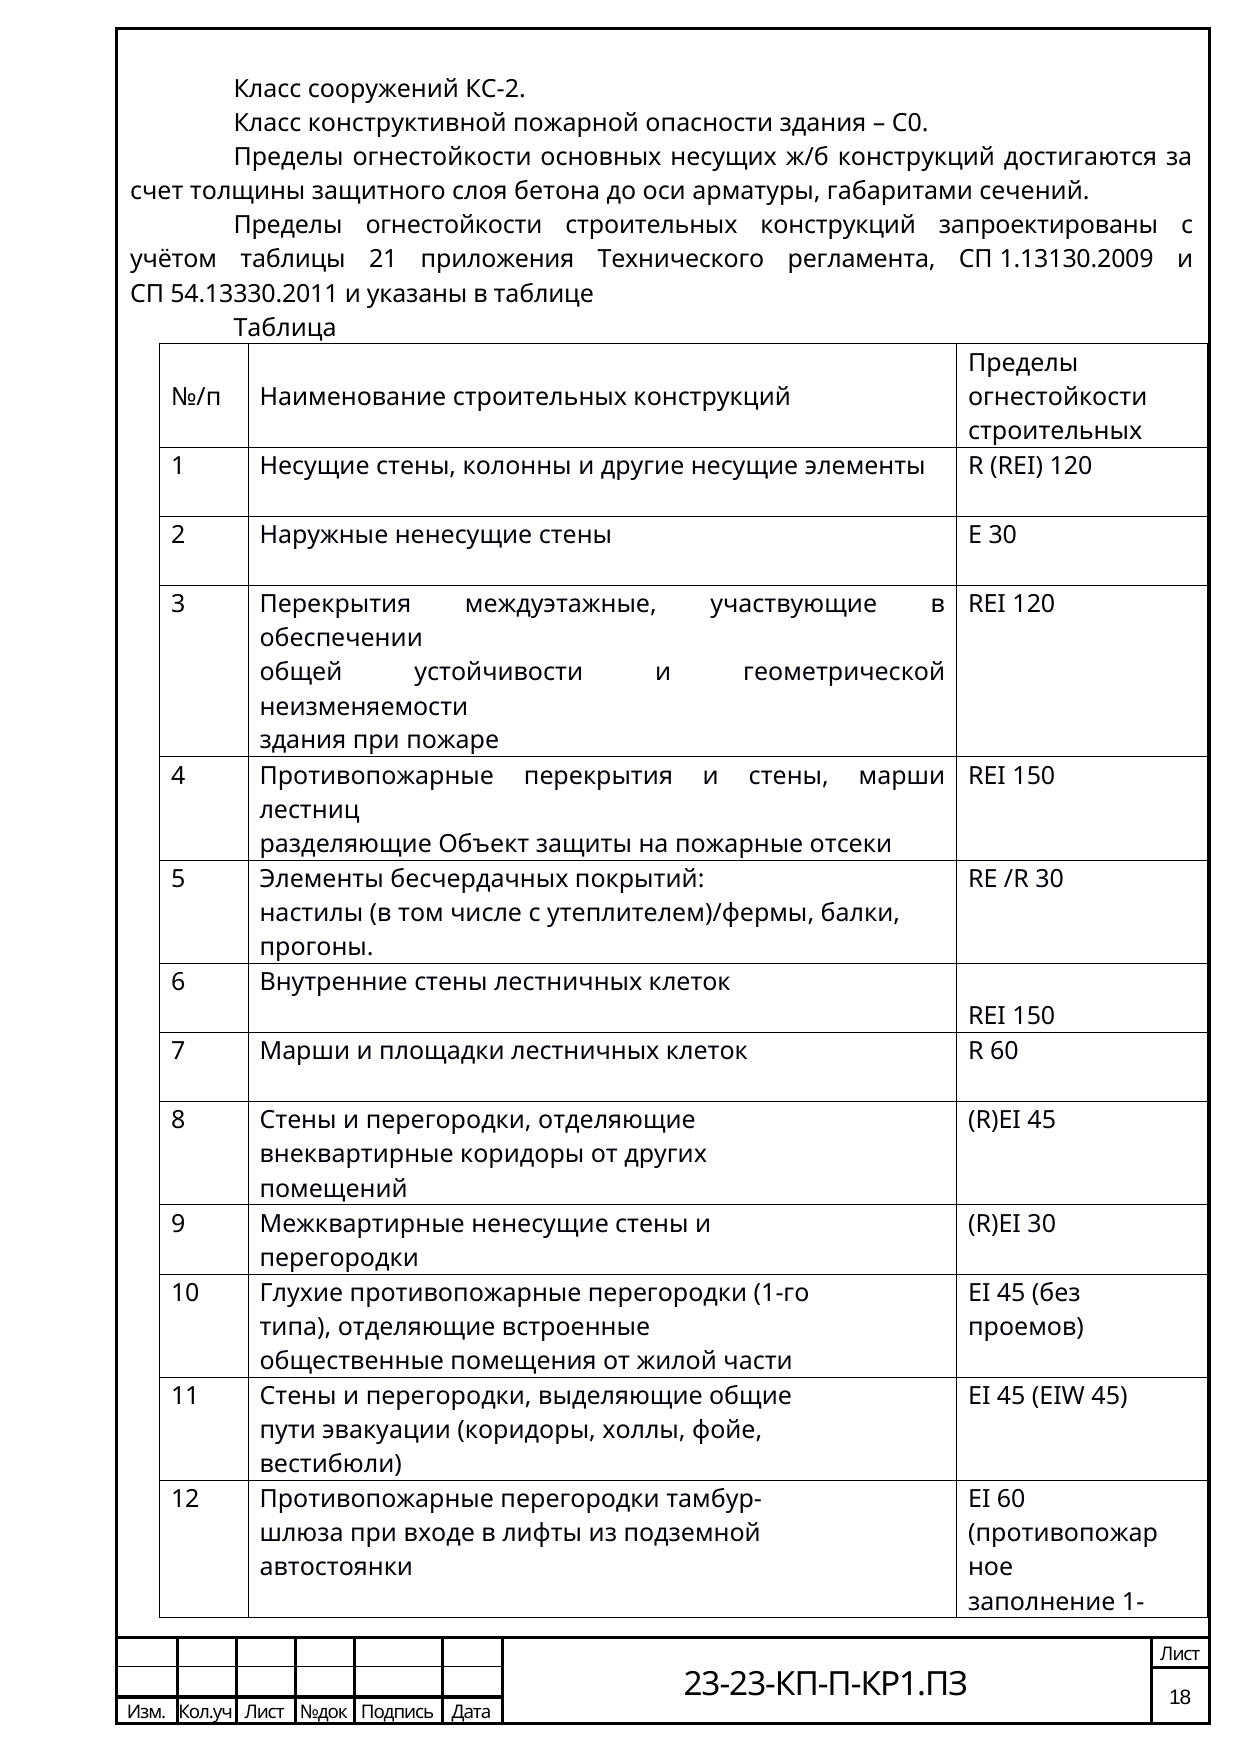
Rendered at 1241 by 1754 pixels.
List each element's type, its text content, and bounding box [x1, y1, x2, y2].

table_cell Наружные ненесущие стены [249, 517, 956, 585]
table_cell Несущие стены, колонны и другие несущие элементы [249, 448, 956, 516]
table_cell (R)EI 45 [957, 1102, 1207, 1204]
table_cell (R)EI 30 [957, 1205, 1207, 1273]
table_cell Глухие противопожарные перегородки (1-го типа), отделяющие встроенные общественные помещения от жилой части [249, 1275, 956, 1377]
table_cell EI 45 (EIW 45) [957, 1378, 1207, 1480]
table_cell REI 120 [957, 586, 1207, 756]
table_cell [160, 861, 248, 963]
text Класс конструктивной пожарной опасности здания – С0. [130, 105, 1193, 139]
table_cell [160, 1275, 248, 1377]
table_cell Стены и перегородки, отделяющие внеквартирные коридоры от других помещений [249, 1102, 956, 1204]
text Пределы огнестойкости основных несущих ж/б конструкций достигаются за счет толщины защитного слоя бетона до оси арматуры, габаритами сечений. [130, 139, 1193, 207]
table_cell REI 150 [957, 964, 1207, 1032]
table_cell [160, 1205, 248, 1273]
table_cell Противопожарные перекрытия и стены, марши лестниц разделяющие Объект защиты на пожарные отсеки [249, 757, 956, 859]
table_cell [160, 1102, 248, 1204]
table_cell Элементы бесчердачных покрытий: настилы (в том числе с утеплителем)/фермы, балки, прогоны. [249, 861, 956, 963]
table_cell [160, 448, 248, 516]
text Таблица [130, 309, 1193, 343]
text Пределы огнестойкости строительных конструкций запроектированы с учётом таблицы 21 приложения Технического регламента, СП 1.13130.2009 и СП 54.13330.2011 и указаны в таблице [130, 207, 1193, 309]
table_cell [160, 1033, 248, 1101]
table_cell [160, 1481, 248, 1617]
text Класс сооружений КС-2. [130, 71, 1193, 105]
table_cell EI 45 (без проемов) [957, 1275, 1207, 1377]
table_cell R 60 [957, 1033, 1207, 1101]
table_cell [160, 757, 248, 859]
table_cell [160, 1378, 248, 1480]
table_header Наименование строительных конструкций [249, 344, 956, 447]
table_header Пределы огнестойкости строительных [957, 344, 1207, 447]
table_cell Перекрытия междуэтажные, участвующие в обеспечении общей устойчивости и геометрической неизменяемости здания при пожаре [249, 586, 956, 756]
table_cell R (REI) 120 [957, 448, 1207, 516]
table_cell Внутренние стены лестничных клеток [249, 964, 956, 1032]
table_cell Стены и перегородки, выделяющие общие пути эвакуации (коридоры, холлы, фойе, вестибюли) [249, 1378, 956, 1480]
table_cell [160, 586, 248, 756]
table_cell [957, 1481, 1207, 1617]
table_cell RЕ /R 30 [957, 861, 1207, 963]
table_header №/п [160, 344, 248, 447]
table_cell Е 30 [957, 517, 1207, 585]
table_cell [160, 517, 248, 585]
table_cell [249, 1481, 956, 1617]
table_cell Межквартирные ненесущие стены и перегородки [249, 1205, 956, 1273]
table_cell REI 150 [957, 757, 1207, 859]
table_cell Марши и площадки лестничных клеток [249, 1033, 956, 1101]
table_cell [160, 964, 248, 1032]
